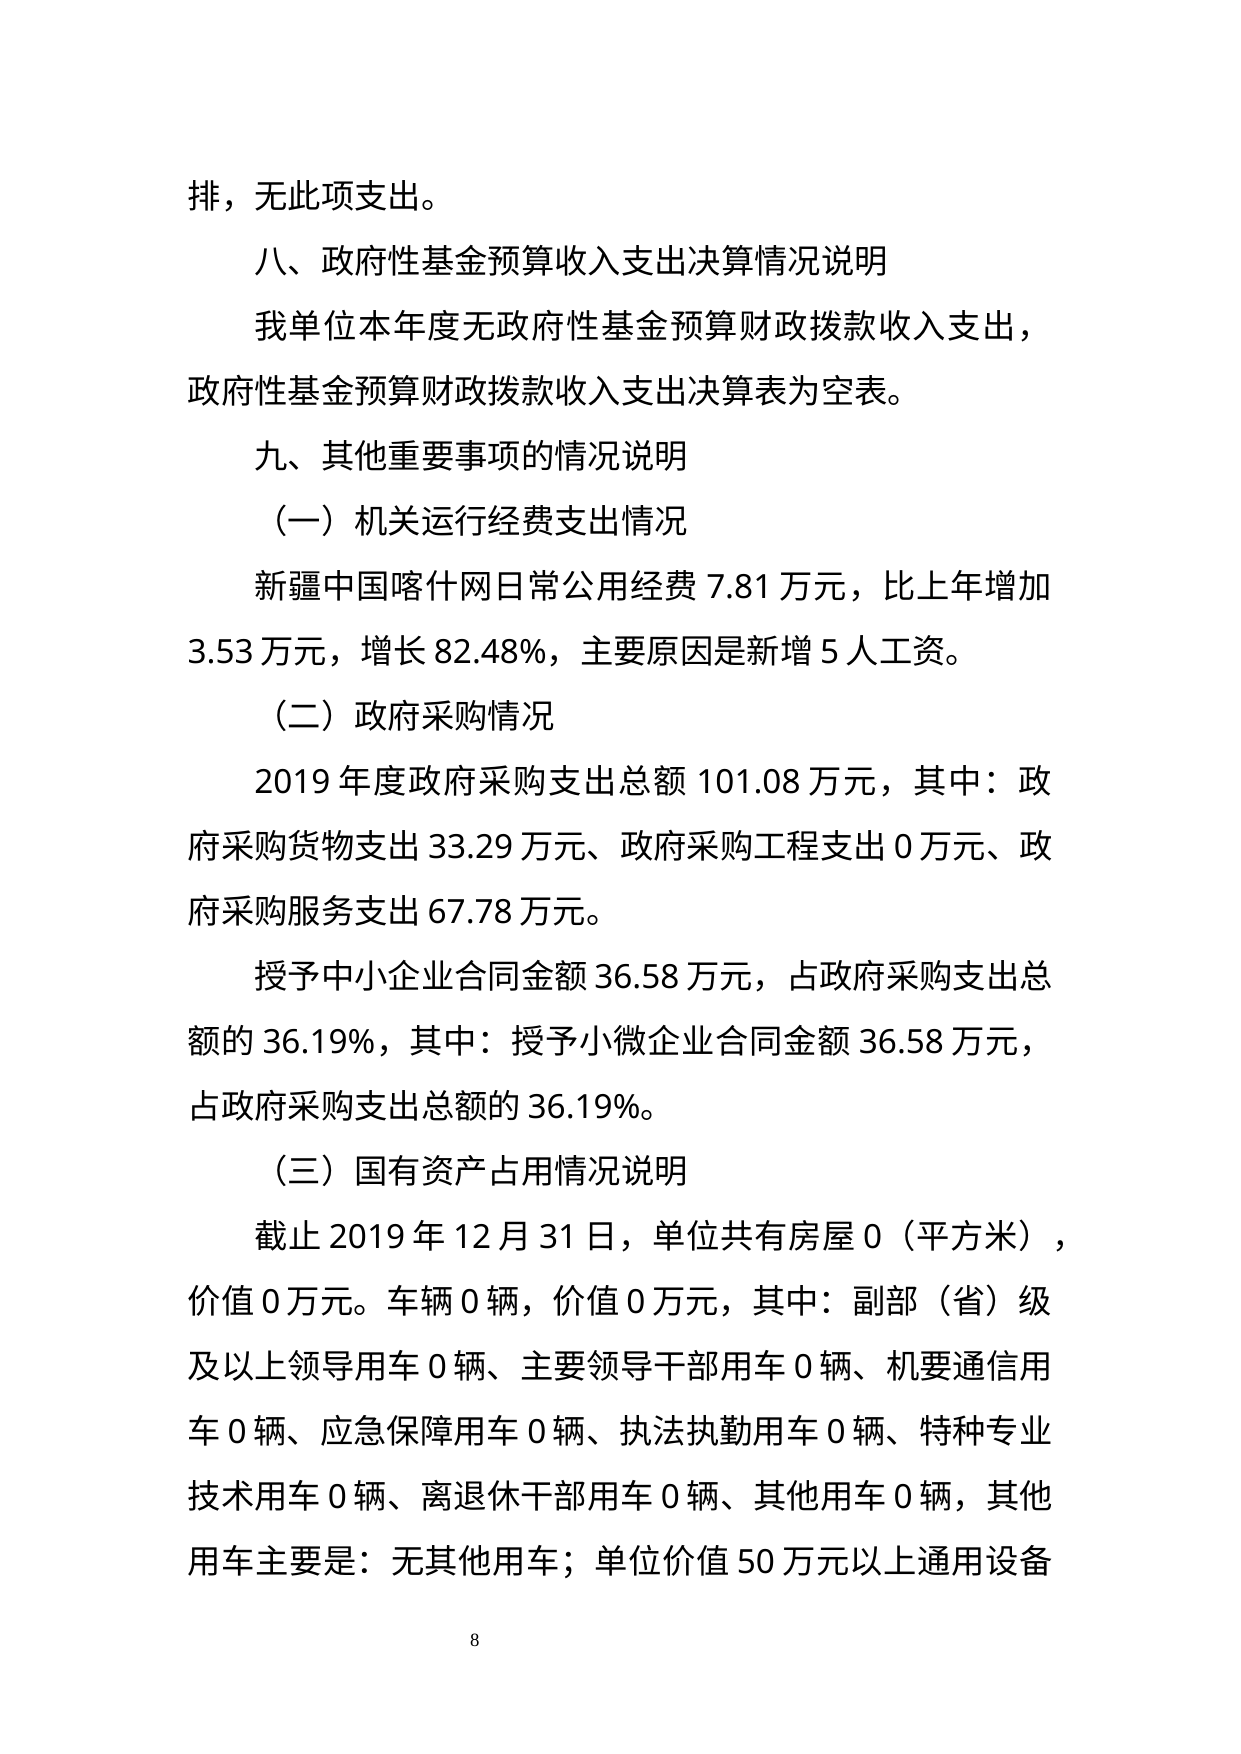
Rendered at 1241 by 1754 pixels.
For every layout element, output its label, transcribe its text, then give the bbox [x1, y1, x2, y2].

text 我单位本年度无政府性基金预算财政拨款收入支出，政府性基金预算财政拨款收入支出决算表为空表。 [187, 292, 1053, 422]
text 2019年度政府采购支出总额101.08万元，其中：政府采购货物支出33.29万元、政府采购工程支出0万元、政府采购服务支出67.78万元。 [187, 747, 1053, 942]
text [187, 1202, 1053, 1592]
text 授予中小企业合同金额36.58万元，占政府采购支出总额的36.19%，其中：授予小微企业合同金额36.58万元，占政府采购支出总额的36.19%。 [187, 942, 1053, 1137]
text （二）政府采购情况 [187, 682, 1053, 747]
text 八、政府性基金预算收入支出决算情况说明 [187, 227, 1053, 292]
text 九、其他重要事项的情况说明 [187, 422, 1053, 487]
text （一）机关运行经费支出情况 [187, 487, 1053, 552]
text （三）国有资产占用情况说明 [187, 1137, 1053, 1202]
text 新疆中国喀什网日常公用经费7.81万元，比上年增加3.53万元，增长82.48%，主要原因是新增5人工资。 [187, 552, 1053, 682]
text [187, 162, 1053, 227]
